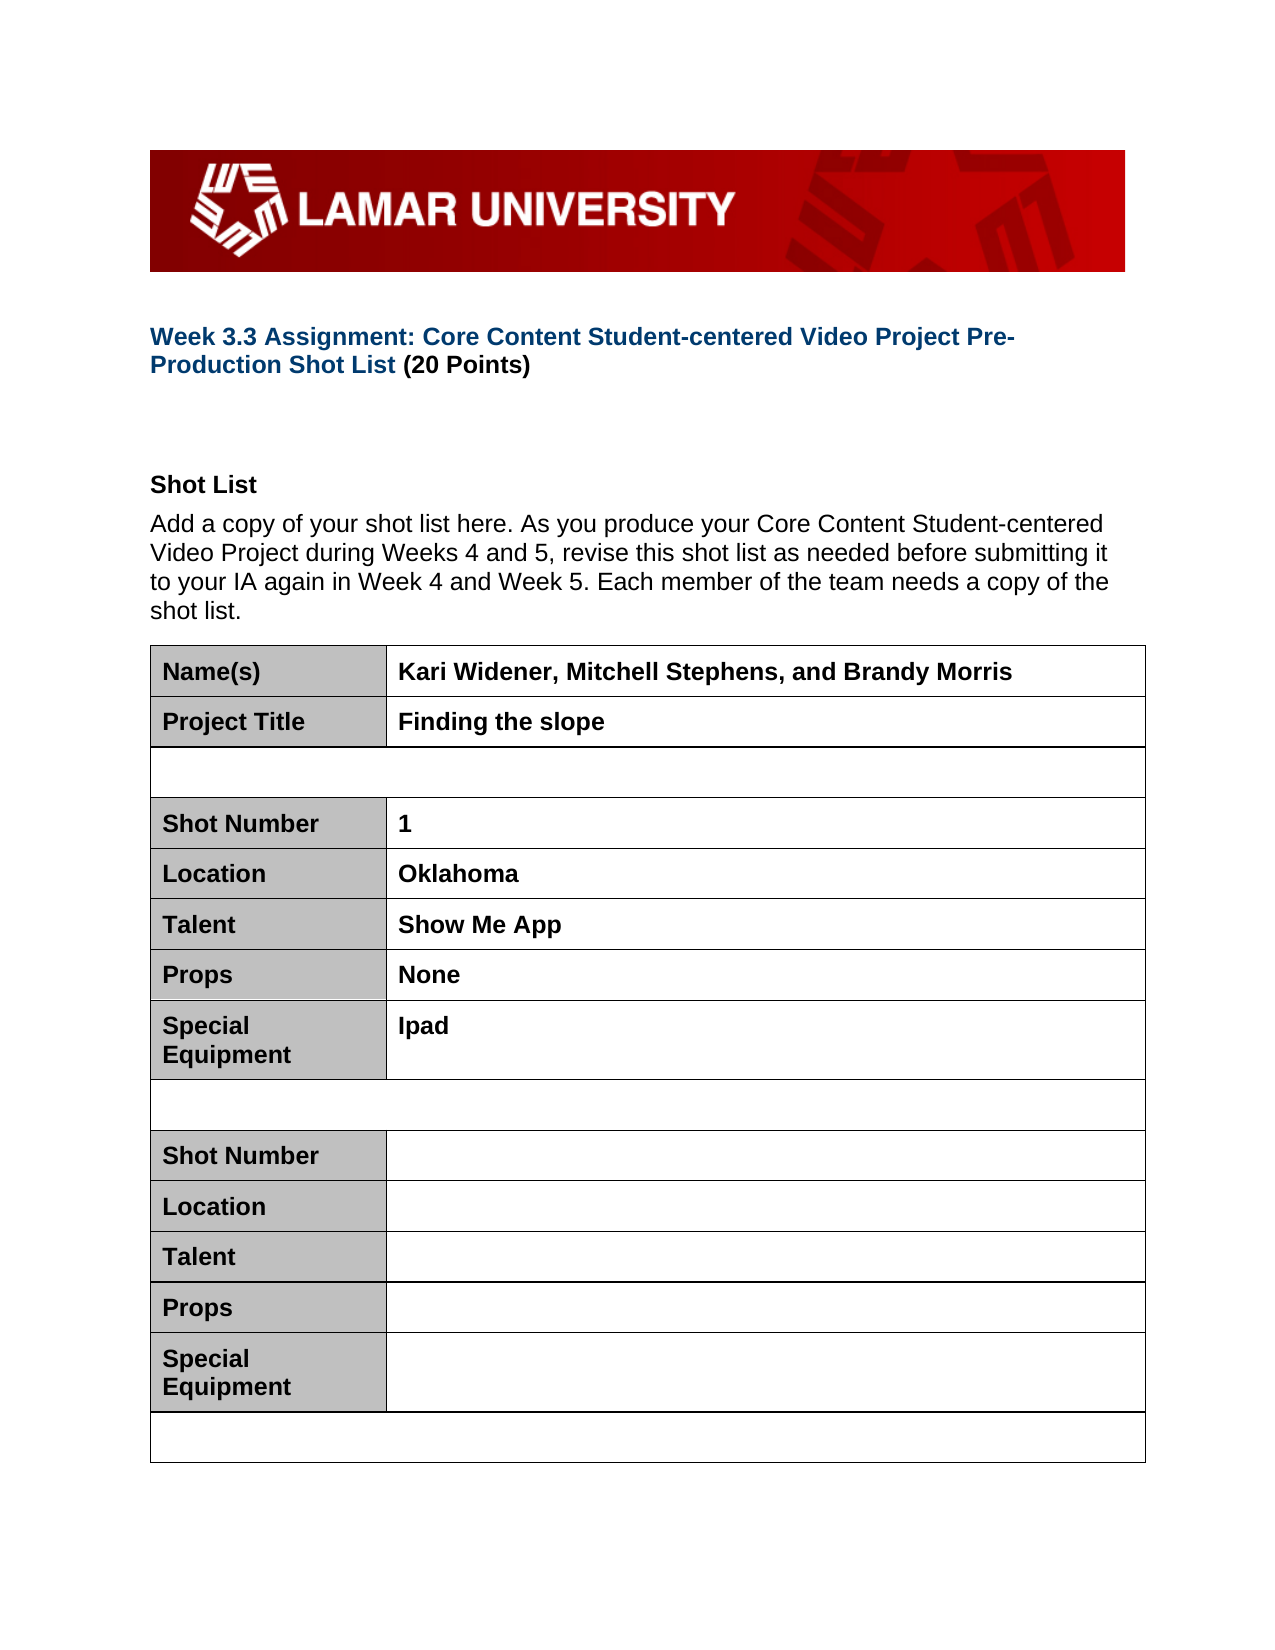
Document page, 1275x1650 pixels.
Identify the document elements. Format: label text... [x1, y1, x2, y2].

text Add a copy of your shot list here. As you produce your Core Content Student-centered Video Project during Weeks 4 and 5, revise this shot list as needed before submitting it to your IA again in Week 4 and Week 5. Each member of the team needs a copy of the shot list. [150, 509, 1125, 624]
table_cell Finding the slope [387, 697, 1145, 746]
picture [150, 150, 1125, 272]
table_cell [387, 1232, 1145, 1281]
table_cell 1 [387, 798, 1145, 848]
table_cell Ipad [387, 1001, 1145, 1079]
table_cell Shot Number [151, 798, 386, 848]
table_header Kari Widener, Mitchell Stephens, and Brandy Morris [387, 646, 1145, 696]
table_cell [387, 1283, 1145, 1332]
table_cell Talent [151, 1232, 386, 1281]
table_cell Special Equipment [151, 1333, 386, 1411]
table_cell [387, 1181, 1145, 1231]
table_cell Props [151, 950, 386, 999]
table_header Name(s) [151, 646, 386, 696]
table_cell Location [151, 1181, 386, 1231]
table_cell [387, 1131, 1145, 1180]
table_cell [151, 1080, 1145, 1129]
table_cell Location [151, 849, 386, 898]
table_cell None [387, 950, 1145, 999]
table_cell Talent [151, 899, 386, 949]
table_cell Oklahoma [387, 849, 1145, 898]
table_cell [387, 1333, 1145, 1411]
table_cell [151, 748, 1145, 797]
table_cell Props [151, 1283, 386, 1332]
table_cell Show Me App [387, 899, 1145, 949]
text Week 3.3 Assignment: Core Content Student-centered Video Project Pre-Production Shot List (20 Points) [150, 321, 1125, 379]
table_cell Shot Number [151, 1131, 386, 1180]
table_cell [151, 1413, 1145, 1462]
text Shot List [150, 470, 1125, 499]
table_cell Project Title [151, 697, 386, 746]
table_cell Special Equipment [151, 1001, 386, 1079]
